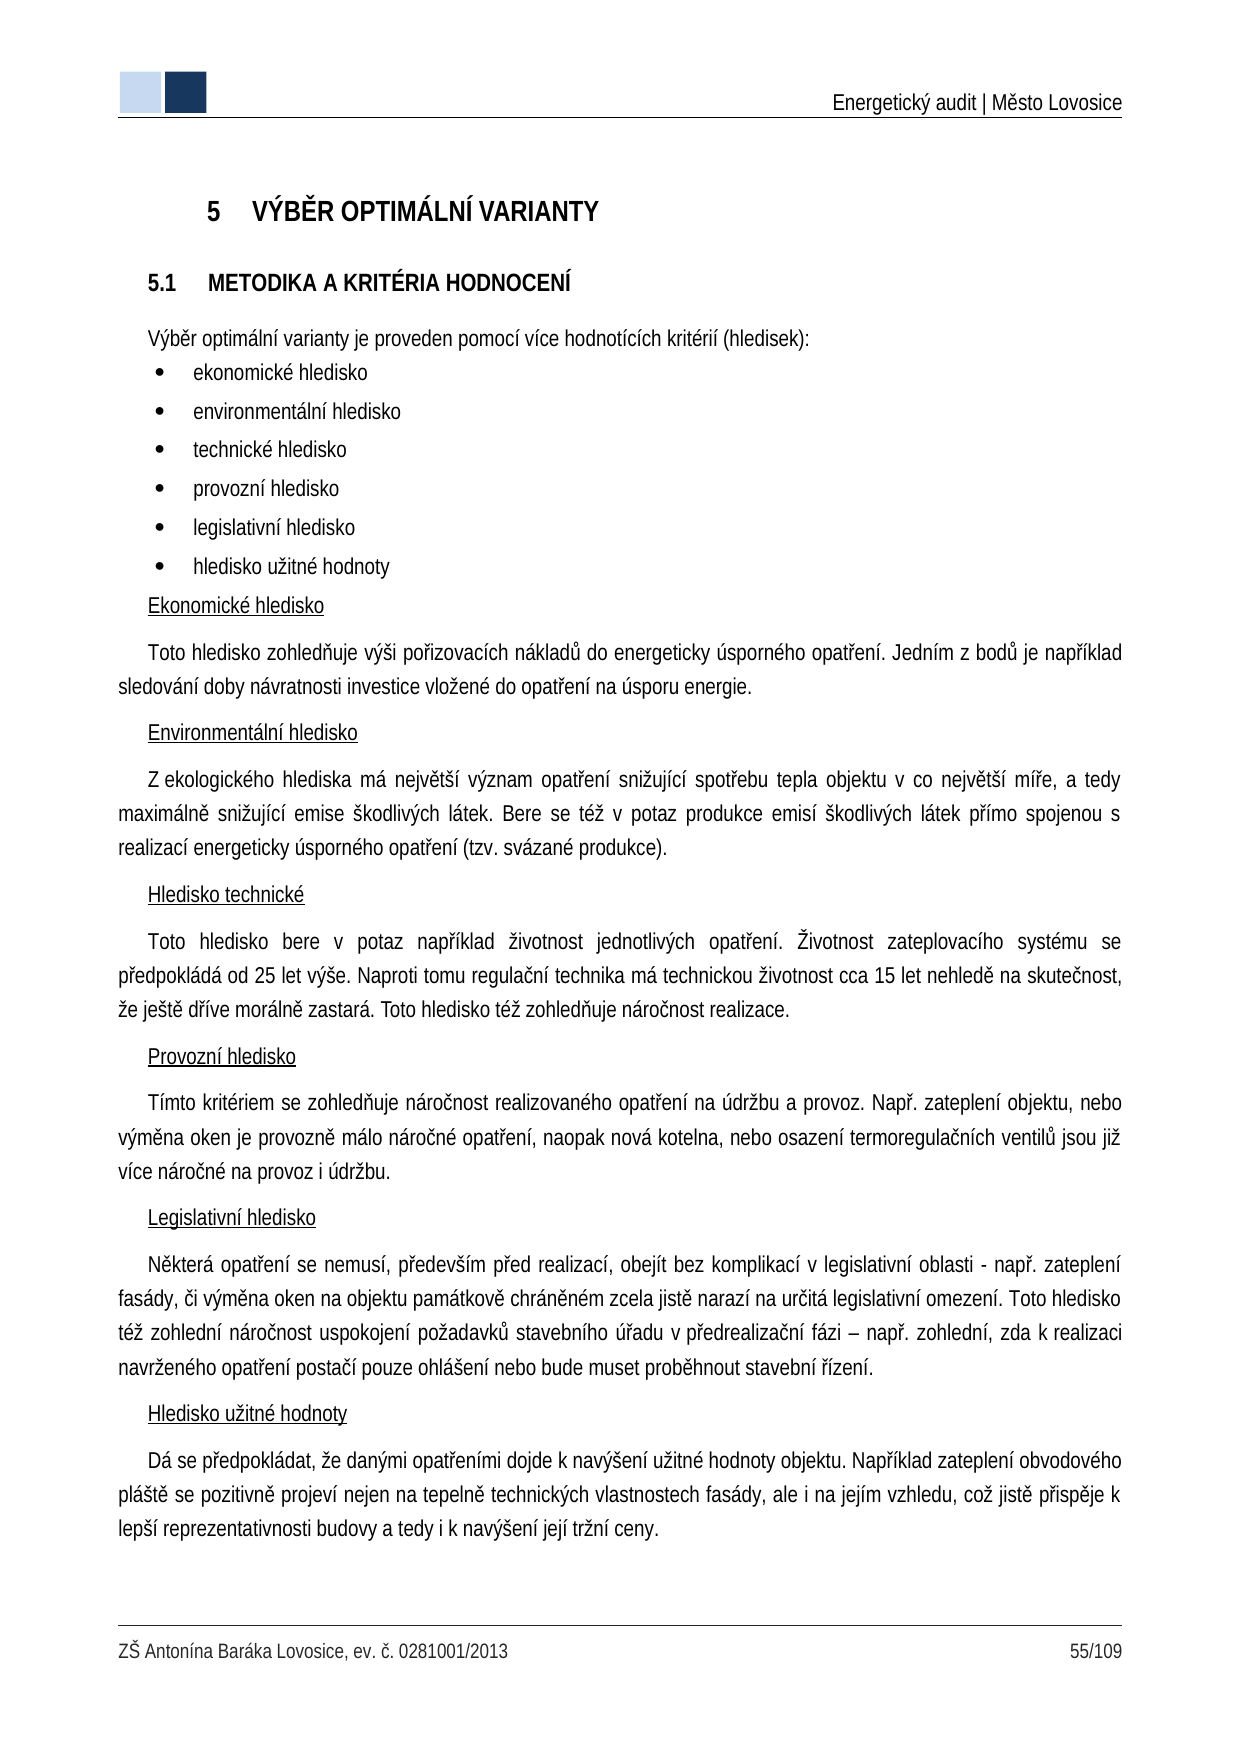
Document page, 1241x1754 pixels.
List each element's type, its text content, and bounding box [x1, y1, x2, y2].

list legislativní hledisko [156, 514, 1122, 541]
text Dá se předpokládat, že danými opatřeními dojde k navýšení užitné hodnoty objektu. Například zateplení obvodového pláště se pozitivně projeví nejen na tepelně technických vlastnostech fasády, ale i na jejím vzhledu, což jistě přispěje k lepší reprezentativnosti budovy a tedy i k navýšení její tržní ceny. [118, 1447, 1122, 1542]
text Ekonomické hledisko [118, 592, 1122, 618]
text Provozní hledisko [118, 1043, 1122, 1069]
text Environmentální hledisko [118, 719, 1122, 746]
list environmentální hledisko [156, 398, 1122, 424]
text Toto hledisko zohledňuje výši pořizovacích nákladů do energeticky úsporného opatření. Jedním z bodů je například sledování doby návratnosti investice vložené do opatření na úsporu energie. [118, 638, 1122, 699]
text Z ekologického hlediska má největší význam opatření snižující spotřebu tepla objektu v co největší míře, a tedy maximálně snižující emise škodlivých látek. Bere se též v potaz produkce emisí škodlivých látek přímo spojenou s realizací energeticky úsporného opatření (tzv. svázané produkce). [118, 766, 1122, 861]
list provozní hledisko [156, 475, 1122, 502]
subtitle Metodika a kritéria hodnocení [148, 268, 1122, 297]
text Některá opatření se nemusí, především před realizací, obejít bez komplikací v legislativní oblasti - např. zateplení fasády, či výměna oken na objektu památkově chráněném zcela jistě narazí na určitá legislativní omezení. Toto hledisko též zohlední náročnost uspokojení požadavků stavebního úřadu v předrealizační fázi – např. zohlední, zda k realizaci navrženého opatření postačí pouze ohlášení nebo bude muset proběhnout stavební řízení. [118, 1251, 1122, 1380]
text Výběr optimální varianty je proveden pomocí více hodnotících kritérií (hledisek): [118, 324, 1122, 351]
list hledisko užitné hodnoty [156, 553, 1122, 579]
list technické hledisko [156, 436, 1122, 463]
text Hledisko technické [118, 881, 1122, 907]
text Tímto kritériem se zohledňuje náročnost realizovaného opatření na údržbu a provoz. Např. zateplení objektu, nebo výměna oken je provozně málo náročné opatření, naopak nová kotelna, nebo osazení termoregulačních ventilů jsou již více náročné na provoz i údržbu. [118, 1089, 1122, 1184]
text Legislativní hledisko [118, 1204, 1122, 1231]
list ekonomické hledisko [156, 359, 1122, 385]
text Toto hledisko bere v potaz například životnost jednotlivých opatření. Životnost zateplovacího systému se předpokládá od 25 let výše. Naproti tomu regulační technika má technickou životnost cca 15 let nehledě na skutečnost, že ještě dříve morálně zastará. Toto hledisko též zohledňuje náročnost realizace. [118, 928, 1122, 1022]
text Hledisko užitné hodnoty [118, 1400, 1122, 1427]
subtitle Výběr optimální varianty [207, 194, 1122, 227]
